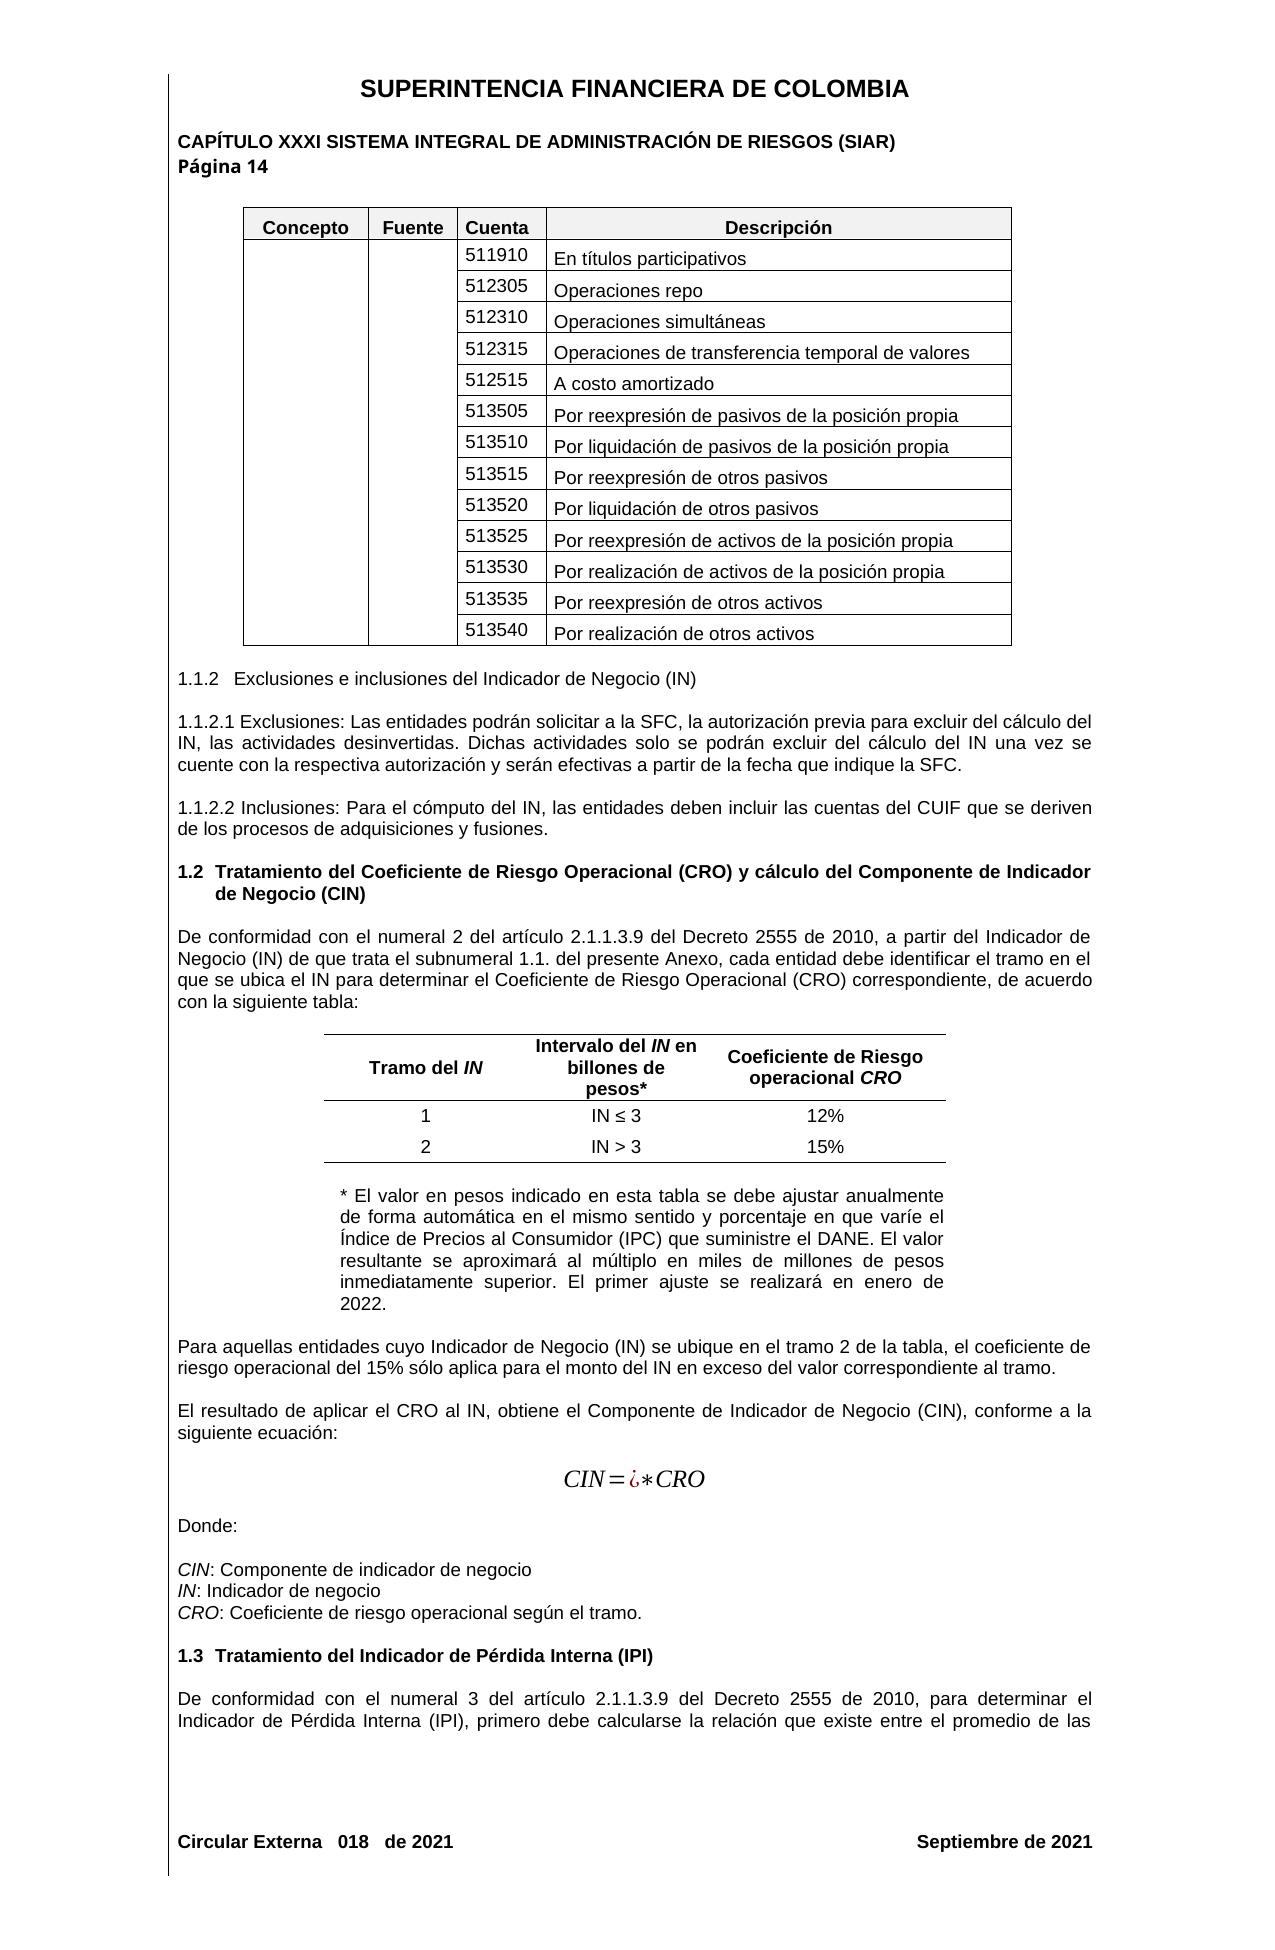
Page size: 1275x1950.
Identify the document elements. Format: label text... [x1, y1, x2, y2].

text IN: Indicador de negocio [177, 1580, 1092, 1602]
table_cell Operaciones de transferencia temporal de valores [547, 333, 1011, 363]
text De conformidad con el numeral 2 del artículo 2.1.1.3.9 del Decreto 2555 de 2010, a partir del Indicador de Negocio (IN) de que trata el subnumeral 1.1. del presente Anexo, cada entidad debe identificar el tramo en el que se ubica el IN para determinar el Coeficiente de Riesgo Operacional (CRO) correspondiente, de acuerdo con la siguiente tabla: [177, 926, 1092, 1012]
text * El valor en pesos indicado en esta tabla se debe ajustar anualmente de forma automática en el mismo sentido y porcentaje en que varíe el Índice de Precios al Consumidor (IPC) que suministre el DANE. El valor resultante se aproximará al múltiplo en miles de millones de pesos inmediatamente superior. El primer ajuste se realizará en enero de 2022. [340, 1185, 945, 1314]
table_cell 513515 [458, 458, 546, 488]
table_cell IN > 3 [528, 1131, 704, 1162]
table_header Fuente [369, 208, 457, 238]
text 1.1.2.2 Inclusiones: Para el cómputo del IN, las entidades deben incluir las cuentas del CUIF que se deriven de los procesos de adquisiciones y fusiones. [177, 797, 1092, 840]
table_cell Por realización de activos de la posición propia [547, 552, 1011, 582]
list Tratamiento del Indicador de Pérdida Interna (IPI) [177, 1645, 1092, 1666]
table_cell 513520 [458, 490, 546, 520]
list Exclusiones e inclusiones del Indicador de Negocio (IN) [177, 667, 1092, 689]
table_cell 512310 [458, 302, 546, 332]
table_cell 15% [704, 1131, 946, 1162]
table_cell 512515 [458, 365, 546, 395]
table_cell 512305 [458, 271, 546, 301]
text Donde: [177, 1515, 1092, 1537]
table_cell En títulos participativos [547, 240, 1011, 270]
table_header Descripción [547, 208, 1011, 238]
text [177, 1688, 1092, 1731]
table_header Concepto [244, 208, 368, 238]
table_header Intervalo del IN en billones de pesos* [528, 1035, 704, 1099]
table_cell Por reexpresión de otros activos [547, 583, 1011, 613]
table_cell 12% [704, 1101, 946, 1131]
table_cell 2 [324, 1131, 528, 1162]
table_cell Por realización de otros activos [547, 615, 1011, 645]
table_cell 513535 [458, 583, 546, 613]
table_cell Por reexpresión de otros pasivos [547, 458, 1011, 488]
table_cell Operaciones repo [547, 271, 1011, 301]
table_header Tramo del IN [324, 1035, 528, 1099]
table_cell Por reexpresión de pasivos de la posición propia [547, 396, 1011, 426]
table_cell 513510 [458, 427, 546, 457]
table_cell Operaciones simultáneas [547, 302, 1011, 332]
table_cell 511910 [458, 240, 546, 270]
text Para aquellas entidades cuyo Indicador de Negocio (IN) se ubique en el tramo 2 de la tabla, el coeficiente de riesgo operacional del 15% sólo aplica para el monto del IN en exceso del valor correspondiente al tramo. [177, 1336, 1092, 1379]
table_cell 512315 [458, 333, 546, 363]
table_cell Por reexpresión de activos de la posición propia [547, 521, 1011, 551]
text CRO: Coeficiente de riesgo operacional según el tramo. [177, 1602, 1092, 1623]
table_header Cuenta [458, 208, 546, 238]
table_cell Por liquidación de pasivos de la posición propia [547, 427, 1011, 457]
text El resultado de aplicar el CRO al IN, obtiene el Componente de Indicador de Negocio (CIN), conforme a la siguiente ecuación: [177, 1400, 1092, 1443]
table_cell 513525 [458, 521, 546, 551]
table_cell 513540 [458, 615, 546, 645]
table_cell IN ≤ 3 [528, 1101, 704, 1131]
table_cell 1 [324, 1101, 528, 1131]
table_header Coeficiente de Riesgo operacional CRO [704, 1035, 946, 1099]
table_cell 513505 [458, 396, 546, 426]
text CIN: Componente de indicador de negocio [177, 1558, 1092, 1580]
table_cell A costo amortizado [547, 365, 1011, 395]
table_cell 513530 [458, 552, 546, 582]
text 1.1.2.1 Exclusiones: Las entidades podrán solicitar a la SFC, la autorización previa para excluir del cálculo del IN, las actividades desinvertidas. Dichas actividades solo se podrán excluir del cálculo del IN una vez se cuente con la respectiva autorización y serán efectivas a partir de la fecha que indique la SFC. [177, 710, 1092, 775]
table_cell Por liquidación de otros pasivos [547, 490, 1011, 520]
list Tratamiento del Coeficiente de Riesgo Operacional (CRO) y cálculo del Componente de Indicador de Negocio (CIN) [177, 861, 1092, 904]
